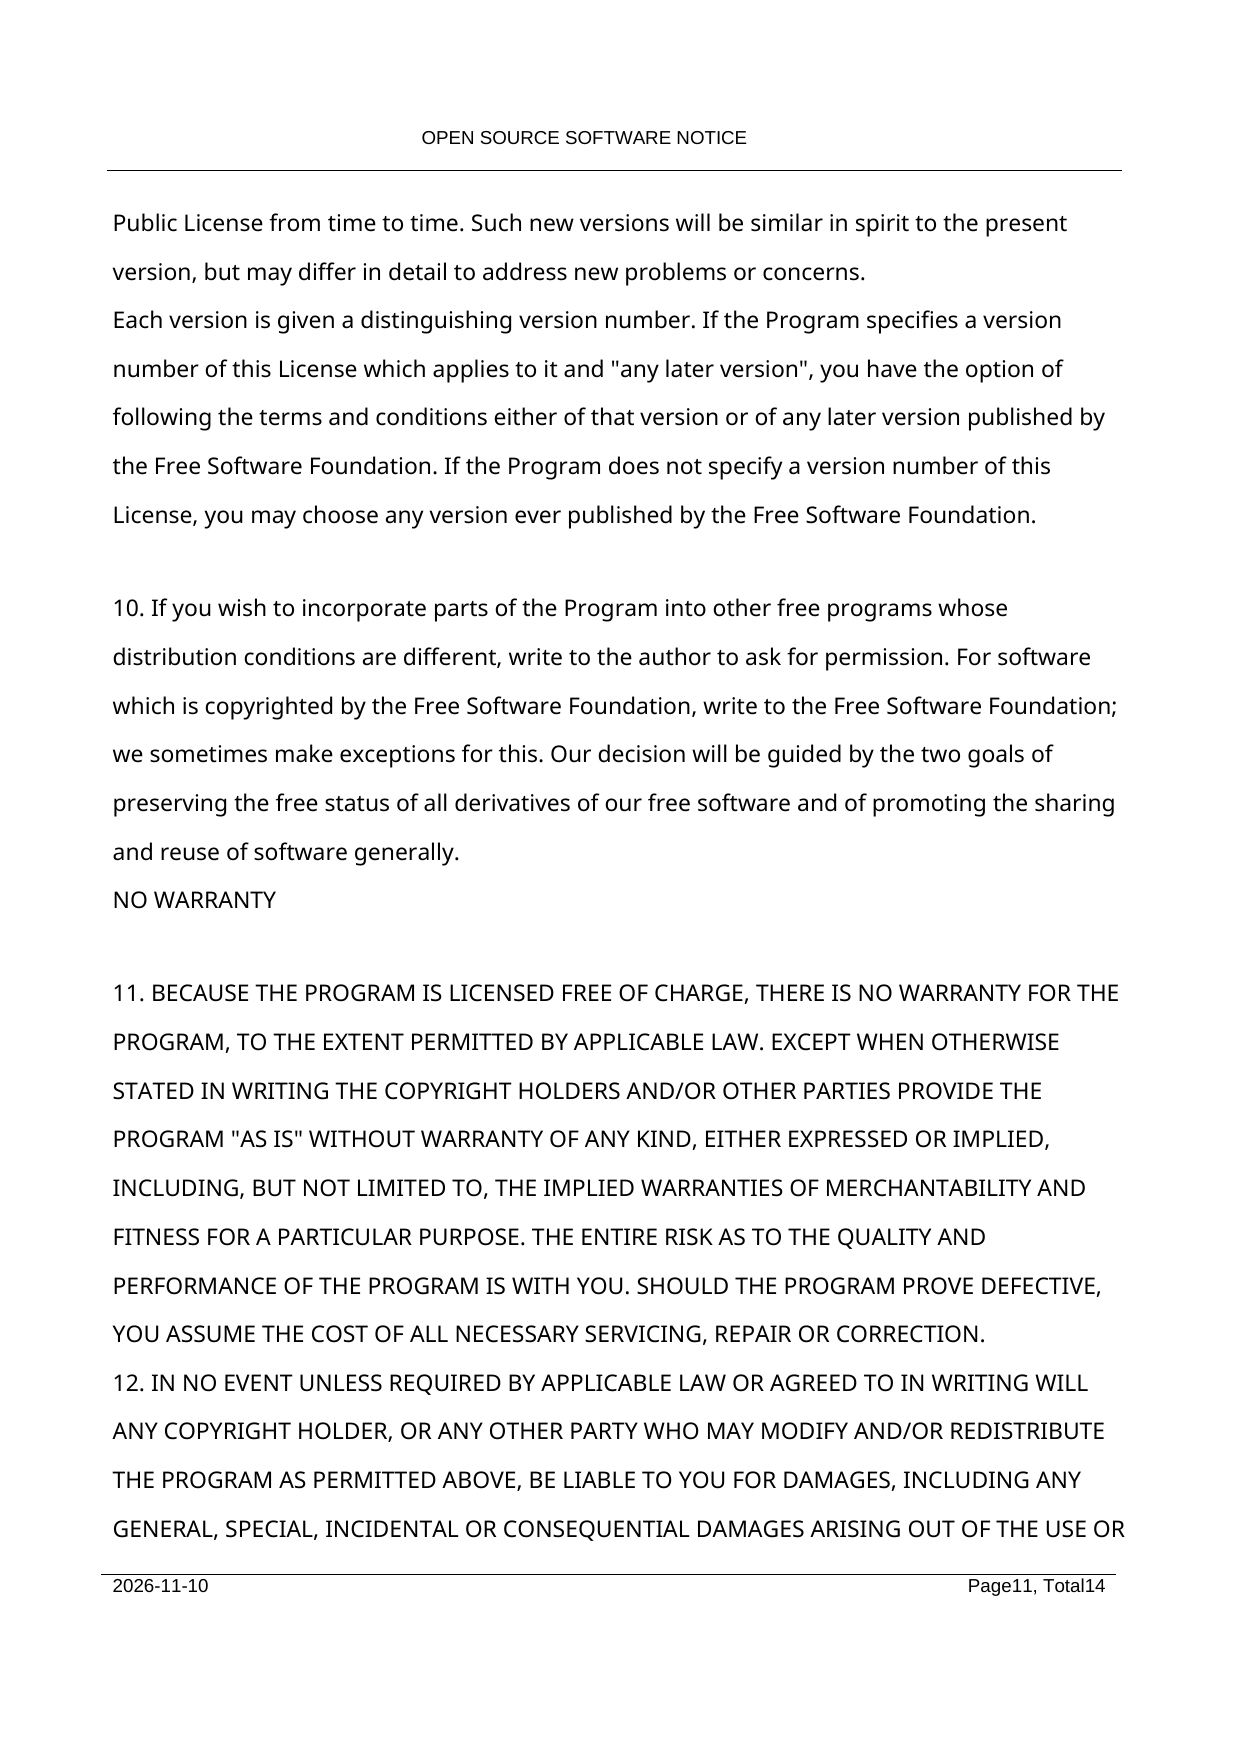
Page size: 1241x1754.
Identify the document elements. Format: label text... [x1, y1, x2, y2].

text Each version is given a distinguishing version number. If the Program specifies a version number of this License which applies to it and "any later version", you have the option of following the terms and conditions either of that version or of any later version published by the Free Software Foundation. If the Program does not specify a version number of this License, you may choose any version ever published by the Free Software Foundation. [112, 303, 1128, 531]
text 11. BECAUSE THE PROGRAM IS LICENSED FREE OF CHARGE, THERE IS NO WARRANTY FOR THE PROGRAM, TO THE EXTENT PERMITTED BY APPLICABLE LAW. EXCEPT WHEN OTHERWISE STATED IN WRITING THE COPYRIGHT HOLDERS AND/OR OTHER PARTIES PROVIDE THE PROGRAM "AS IS" WITHOUT WARRANTY OF ANY KIND, EITHER EXPRESSED OR IMPLIED, INCLUDING, BUT NOT LIMITED TO, THE IMPLIED WARRANTIES OF MERCHANTABILITY AND FITNESS FOR A PARTICULAR PURPOSE. THE ENTIRE RISK AS TO THE QUALITY AND PERFORMANCE OF THE PROGRAM IS WITH YOU. SHOULD THE PROGRAM PROVE DEFECTIVE, YOU ASSUME THE COST OF ALL NECESSARY SERVICING, REPAIR OR CORRECTION. [112, 977, 1128, 1350]
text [112, 1366, 1128, 1545]
text NO WARRANTY [112, 883, 1128, 916]
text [112, 206, 1128, 288]
text 10. If you wish to incorporate parts of the Program into other free programs whose distribution conditions are different, write to the author to ask for permission. For software which is copyrighted by the Free Software Foundation, write to the Free Software Foundation; we sometimes make exceptions for this. Our decision will be guided by the two goals of preserving the free status of all derivatives of our free software and of promoting the sharing and reuse of software generally. [112, 591, 1128, 868]
